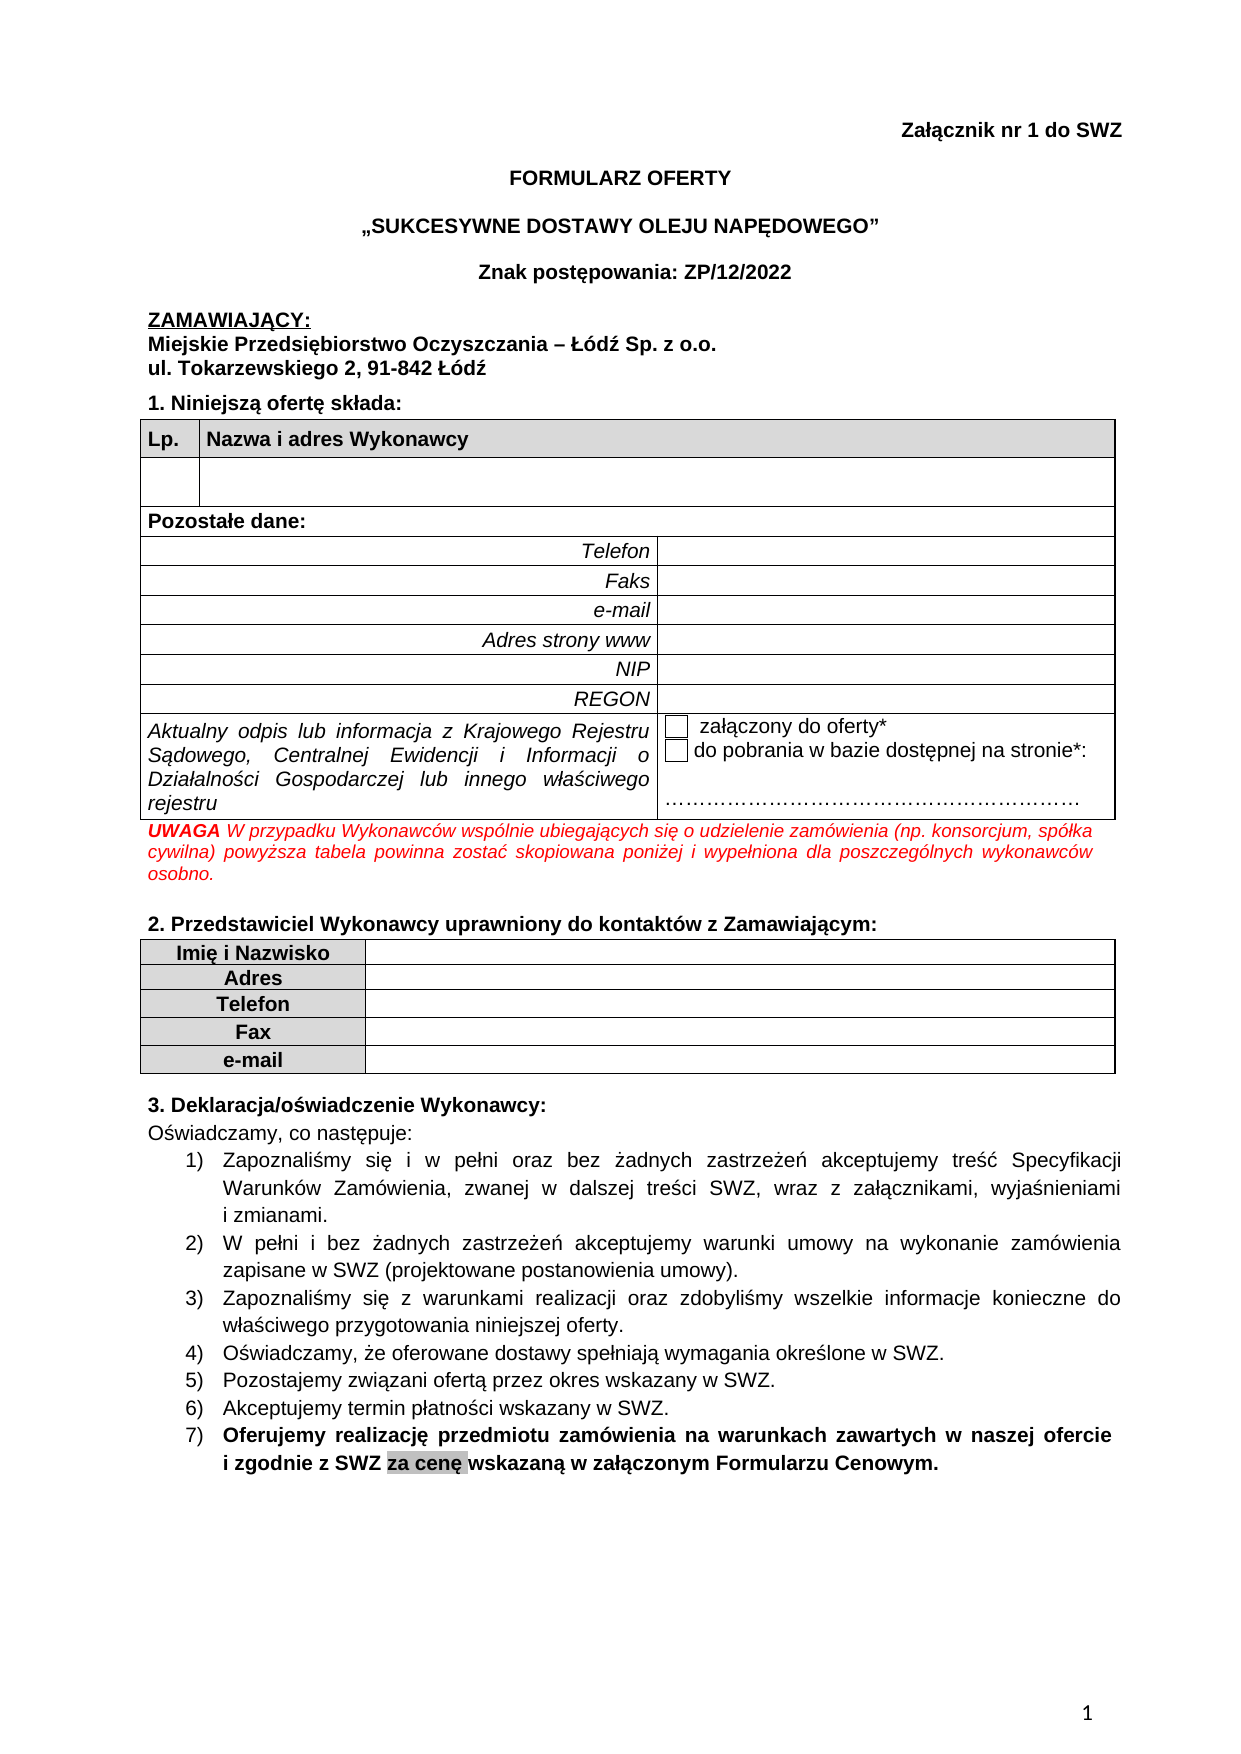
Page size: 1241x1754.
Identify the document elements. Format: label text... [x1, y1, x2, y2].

text Załącznik nr 1 do SWZ [148, 118, 1122, 142]
table_header Lp. [141, 420, 199, 457]
list W pełni i bez żadnych zastrzeżeń akceptujemy warunki umowy na wykonanie zamówienia zapisane w SWZ (projektowane postanowienia umowy). [185, 1231, 1122, 1282]
table_cell [658, 596, 1114, 624]
table_cell Adres strony www [141, 625, 657, 654]
table_cell Telefon [141, 537, 657, 565]
table_cell Aktualny odpis lub informacja z Krajowego Rejestru Sądowego, Centralnej Ewidencji i Informacji o Działalności Gospodarczej lub innego właściwego rejestru [141, 714, 657, 819]
list Oferujemy realizację przedmiotu zamówienia na warunkach zawartych w naszej ofercie i zgodnie z SWZ za cenę wskazaną w załączonym Formularzu Cenowym. [185, 1423, 1122, 1474]
table_header [366, 940, 1114, 964]
table_cell e-mail [141, 596, 657, 624]
table_cell [366, 1018, 1114, 1045]
table_cell Telefon [141, 990, 365, 1017]
list Zapoznaliśmy się z warunkami realizacji oraz zdobyliśmy wszelkie informacje konieczne do właściwego przygotowania niniejszej oferty. [185, 1286, 1122, 1337]
table_cell [366, 1046, 1114, 1073]
table_cell Pozostałe dane: [141, 507, 1114, 536]
table_cell [366, 990, 1114, 1017]
text FORMULARZ OFERTY [148, 166, 1093, 190]
table_header Nazwa i adres Wykonawcy [200, 420, 1114, 457]
text ul. Tokarzewskiego 2, 91-842 Łódź [148, 355, 1093, 379]
table_cell Adres [141, 965, 365, 989]
table_cell Faks [141, 566, 657, 595]
text UWAGA W przypadku Wykonawców wspólnie ubiegających się o udzielenie zamówienia (np. konsorcjum, spółka cywilna) powyższa tabela powinna zostać skopiowana poniżej i wypełniona dla poszczególnych wykonawców osobno. [148, 820, 1093, 884]
text 3. Deklaracja/oświadczenie Wykonawcy: [148, 1093, 1122, 1117]
text Oświadczamy, co następuje: [148, 1121, 1122, 1144]
text „SUKCESYWNE DOSTAWY OLEJU NAPĘDOWEGO” [148, 214, 1093, 238]
list Akceptujemy termin płatności wskazany w SWZ. [185, 1396, 1122, 1419]
text 1. Niniejszą ofertę składa: [148, 391, 1122, 415]
table_cell [658, 537, 1114, 565]
table_cell NIP [141, 655, 657, 683]
table_cell REGON [141, 685, 657, 713]
text ZAMAWIAJĄCY: [148, 307, 1122, 331]
list Zapoznaliśmy się i w pełni oraz bez żadnych zastrzeżeń akceptujemy treść Specyfikacji Warunków Zamówienia, zwanej w dalszej treści SWZ, wraz z załącznikami, wyjaśnieniami i zmianami. [185, 1148, 1122, 1227]
table_cell Fax [141, 1018, 365, 1045]
table_cell [200, 458, 1114, 506]
table_header Imię i Nazwisko [141, 940, 365, 964]
text 2. Przedstawiciel Wykonawcy uprawniony do kontaktów z Zamawiającym: [148, 912, 1093, 936]
table_cell [658, 685, 1114, 713]
table_cell [141, 458, 199, 506]
table_cell [658, 625, 1114, 654]
table_cell załączony do oferty* do pobrania w bazie dostępnej na stronie*: …………………………………………………… . [658, 714, 1114, 819]
list Pozostajemy związani ofertą przez okres wskazany w SWZ. [185, 1368, 1122, 1392]
table_cell [658, 566, 1114, 595]
table_cell e-mail [141, 1046, 365, 1073]
text Miejskie Przedsiębiorstwo Oczyszczania – Łódź Sp. z o.o. [148, 331, 1122, 355]
table_cell [658, 655, 1114, 683]
list Oświadczamy, że oferowane dostawy spełniają wymagania określone w SWZ. [185, 1341, 1122, 1364]
text Znak postępowania: ZP/12/2022 [148, 259, 1122, 283]
table_cell [366, 965, 1114, 989]
